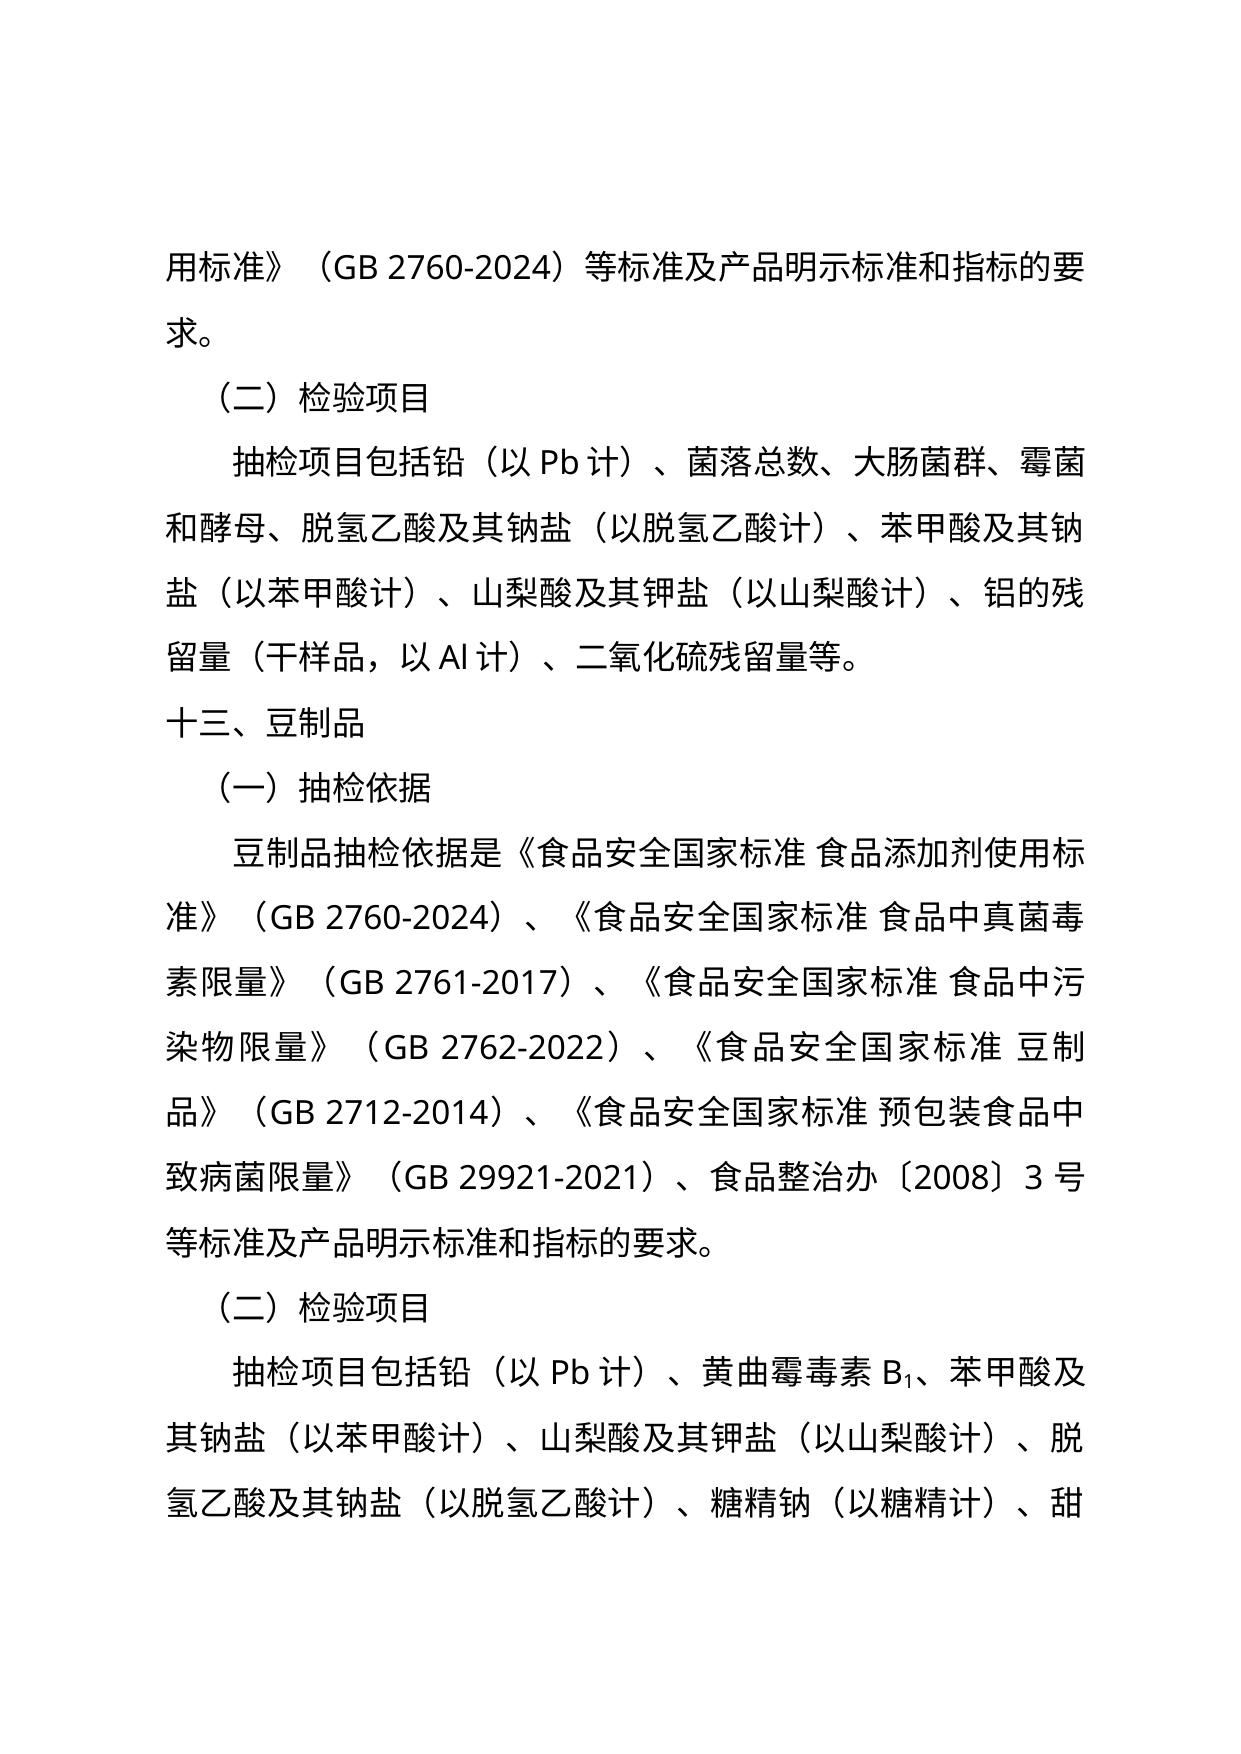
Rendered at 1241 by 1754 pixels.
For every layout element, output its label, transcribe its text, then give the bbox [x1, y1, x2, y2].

text （二）检验项目 [165, 363, 1087, 428]
text （一）抽检依据 [165, 753, 1087, 818]
subtitle 十三、豆制品 [165, 688, 1087, 753]
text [165, 1338, 1087, 1533]
text 抽检项目包括铅（以Pb计）、菌落总数、大肠菌群、霉菌和酵母、脱氢乙酸及其钠盐（以脱氢乙酸计）、苯甲酸及其钠盐（以苯甲酸计）、山梨酸及其钾盐（以山梨酸计）、铝的残留量（干样品，以Al计）、二氧化硫残留量等。 [165, 428, 1087, 688]
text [165, 233, 1087, 363]
text （二）检验项目 [165, 1273, 1087, 1338]
text 豆制品抽检依据是《食品安全国家标准 食品添加剂使用标准》（GB 2760-2024）、《食品安全国家标准 食品中真菌毒素限量》（GB 2761-2017）、《食品安全国家标准 食品中污染物限量》（GB 2762-2022）、《食品安全国家标准 豆制品》（GB 2712-2014）、《食品安全国家标准 预包装食品中致病菌限量》（GB 29921-2021）、食品整治办〔2008〕3 号等标准及产品明示标准和指标的要求。 [165, 818, 1087, 1273]
